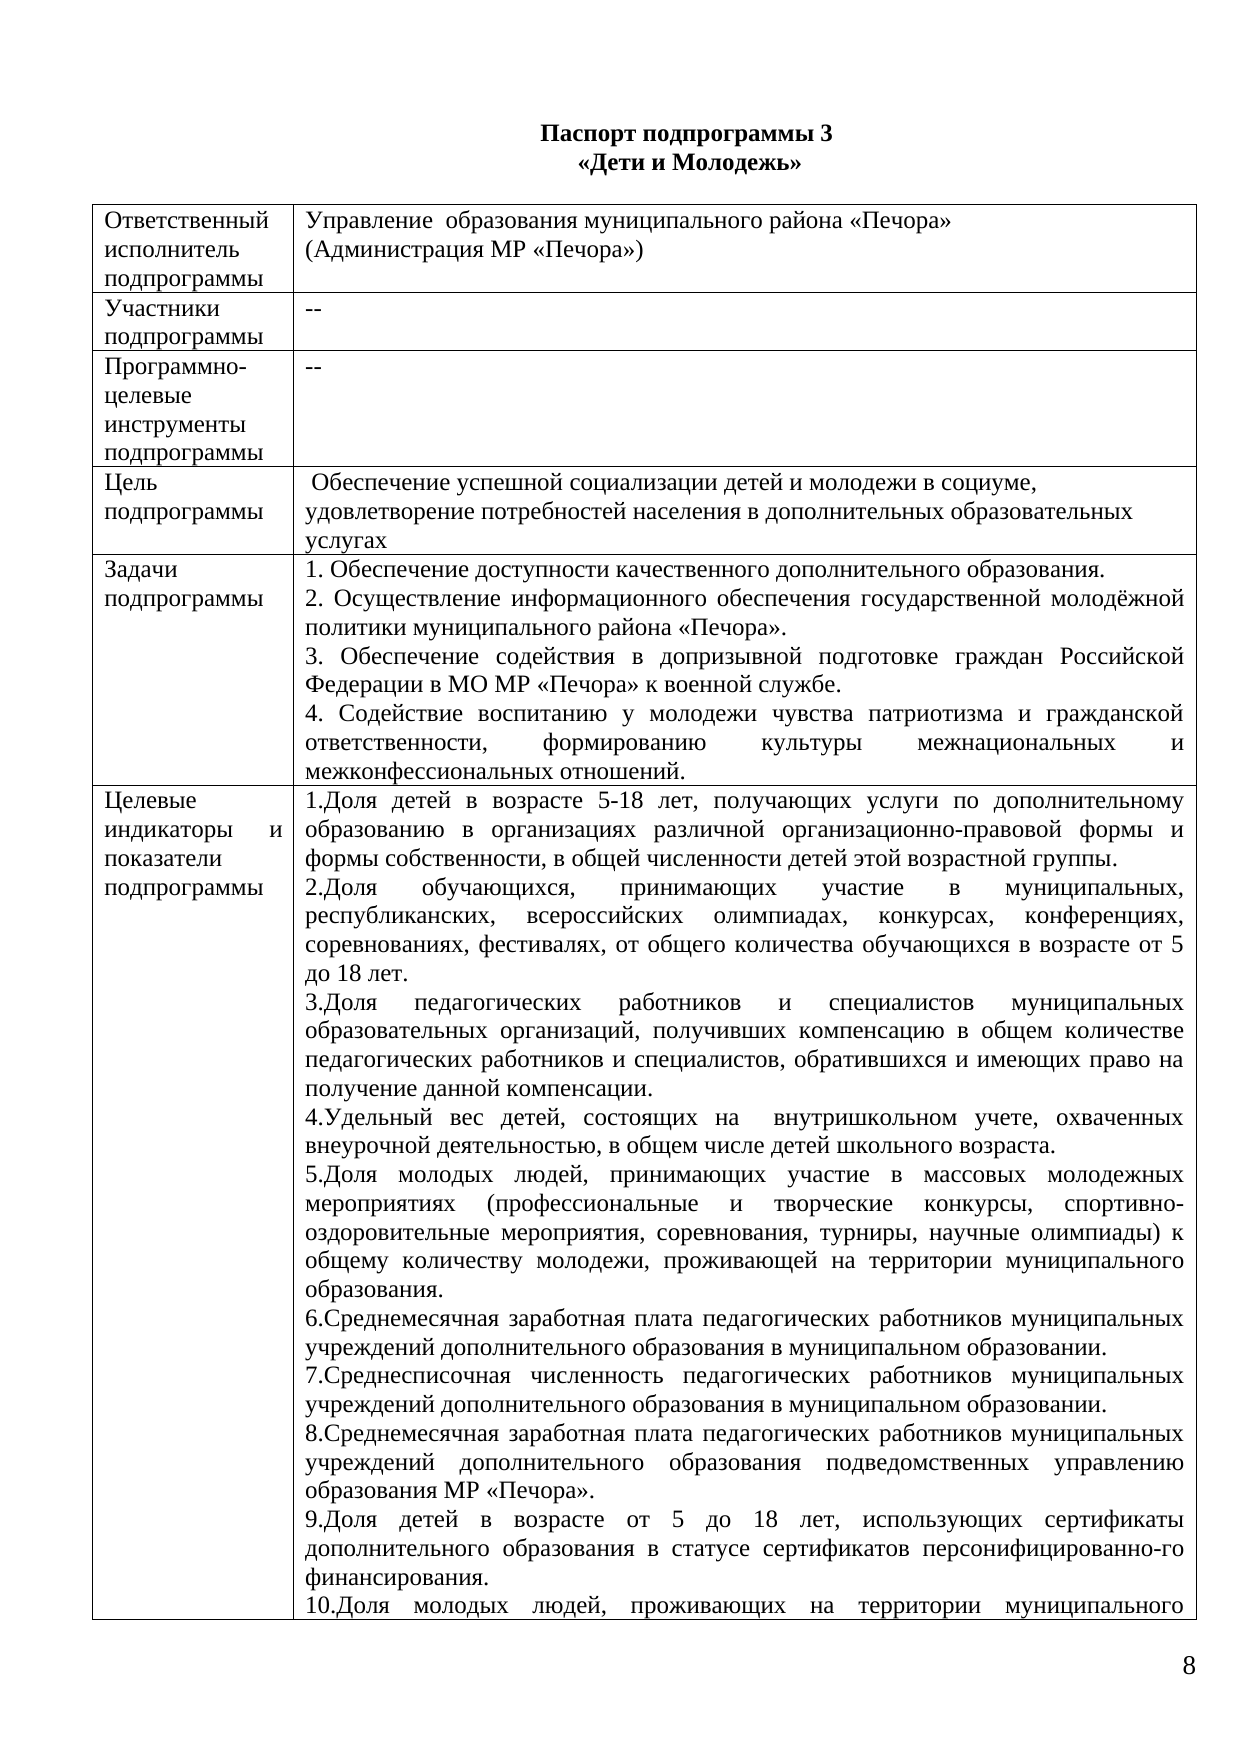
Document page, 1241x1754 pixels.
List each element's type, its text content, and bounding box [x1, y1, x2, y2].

text Паспорт подпрограммы 3 [177, 118, 1196, 147]
table_header Управление образования муниципального района «Печора» (Администрация МР «Печора») [294, 205, 1196, 292]
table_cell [294, 786, 1196, 1619]
table_cell -- [294, 351, 1196, 466]
table_cell Обеспечение успешной социализации детей и молодежи в социуме, удовлетворение потребностей населения в дополнительных образовательных услугах [294, 467, 1196, 553]
table_header Ответственный исполнитель подпрограммы [93, 205, 293, 292]
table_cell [93, 786, 293, 1619]
table_cell -- [294, 293, 1196, 350]
table_cell Программно-целевые инструменты подпрограммы [93, 351, 293, 466]
text «Дети и Молодежь» [177, 147, 1196, 176]
table_cell Участники подпрограммы [93, 293, 293, 350]
table_cell Задачи подпрограммы [93, 555, 293, 784]
table_cell 1. Обеспечение доступности качественного дополнительного образования. 2. Осуществление информационного обеспечения государственной молодёжной политики муниципального района «Печора». 3. Обеспечение содействия в допризывной подготовке граждан Российской Федерации в МО МР «Печора» к военной службе. 4. Содействие воспитанию у молодежи чувства патриотизма и гражданской ответственности, формированию культуры межнациональных и межконфессиональных отношений. [294, 555, 1196, 784]
table_cell Цель подпрограммы [93, 467, 293, 553]
